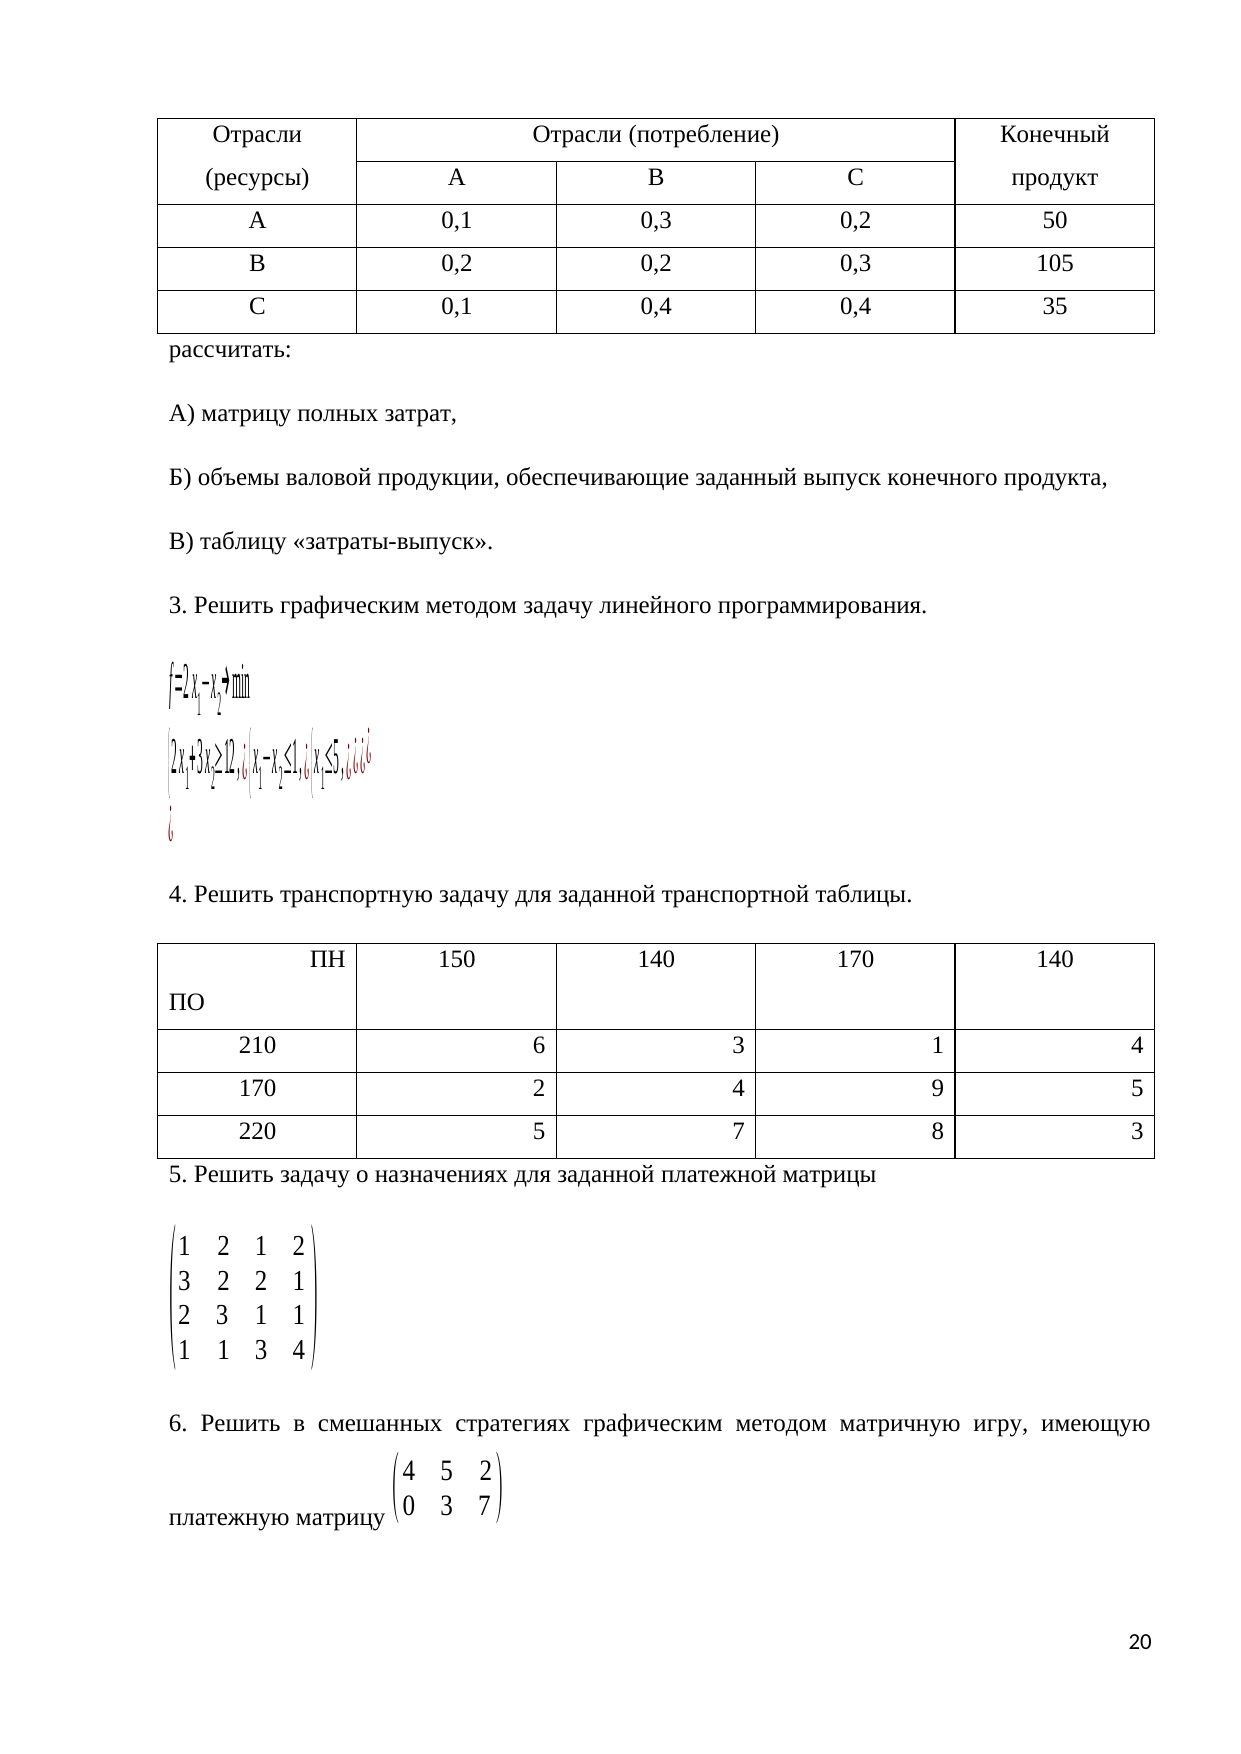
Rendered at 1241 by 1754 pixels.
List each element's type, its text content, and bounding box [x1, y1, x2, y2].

text 4. Решить транспортную задачу для заданной транспортной таблицы. [169, 879, 1152, 908]
table_cell 4 [956, 1030, 1154, 1072]
table_cell 9 [756, 1073, 954, 1115]
table_cell 3 [557, 1030, 755, 1072]
table_cell 8 [756, 1116, 954, 1158]
table_cell С [756, 162, 954, 204]
text А) матрицу полных затрат, [169, 398, 1152, 427]
table_header Конечный продукт [956, 119, 1154, 204]
table_cell 210 [158, 1030, 356, 1072]
text 5. Решить задачу о назначениях для заданной платежной матрицы [169, 1159, 1152, 1188]
table_cell 0,1 [357, 205, 556, 247]
table_cell 35 [956, 291, 1154, 333]
table_header Отрасли (потребление) [357, 119, 954, 161]
table_header 170 [756, 944, 954, 1029]
table_cell 0,2 [557, 248, 755, 290]
text 3. Решить графическим методом задачу линейного программирования. [169, 590, 1152, 618]
table_cell 6 [357, 1030, 556, 1072]
table_header 140 [956, 944, 1154, 1029]
table_cell 0,4 [756, 291, 954, 333]
table_cell С [158, 291, 356, 333]
table_cell 5 [956, 1073, 1154, 1115]
table_cell 0,4 [557, 291, 755, 333]
text рассчитать: [169, 334, 1152, 363]
table_cell В [158, 248, 356, 290]
text 6. Решить в смешанных стратегиях графическим методом матричную игру, имеющую платежную матрицу [169, 1408, 1152, 1531]
table_cell 0,3 [756, 248, 954, 290]
table_cell А [158, 205, 356, 247]
table_cell В [557, 162, 755, 204]
table_header 150 [357, 944, 556, 1029]
table_header ПН ПО [158, 944, 356, 1029]
text Б) объемы валовой продукции, обеспечивающие заданный выпуск конечного продукта, [169, 462, 1152, 491]
table_cell 0,3 [557, 205, 755, 247]
table_cell 5 [357, 1116, 556, 1158]
table_cell 50 [956, 205, 1154, 247]
table_cell 105 [956, 248, 1154, 290]
table_cell 4 [557, 1073, 755, 1115]
table_header 140 [557, 944, 755, 1029]
table_cell 1 [756, 1030, 954, 1072]
table_header Отрасли (ресурсы) [158, 119, 356, 204]
table_cell 220 [158, 1116, 356, 1158]
table_cell А [357, 162, 556, 204]
table_cell 3 [956, 1116, 1154, 1158]
table_cell 170 [158, 1073, 356, 1115]
text В) таблицу «затраты-выпуск». [169, 526, 1152, 554]
table_cell 0,1 [357, 291, 556, 333]
table_cell 7 [557, 1116, 755, 1158]
table_cell 2 [357, 1073, 556, 1115]
table_cell 0,2 [756, 205, 954, 247]
table_cell 0,2 [357, 248, 556, 290]
